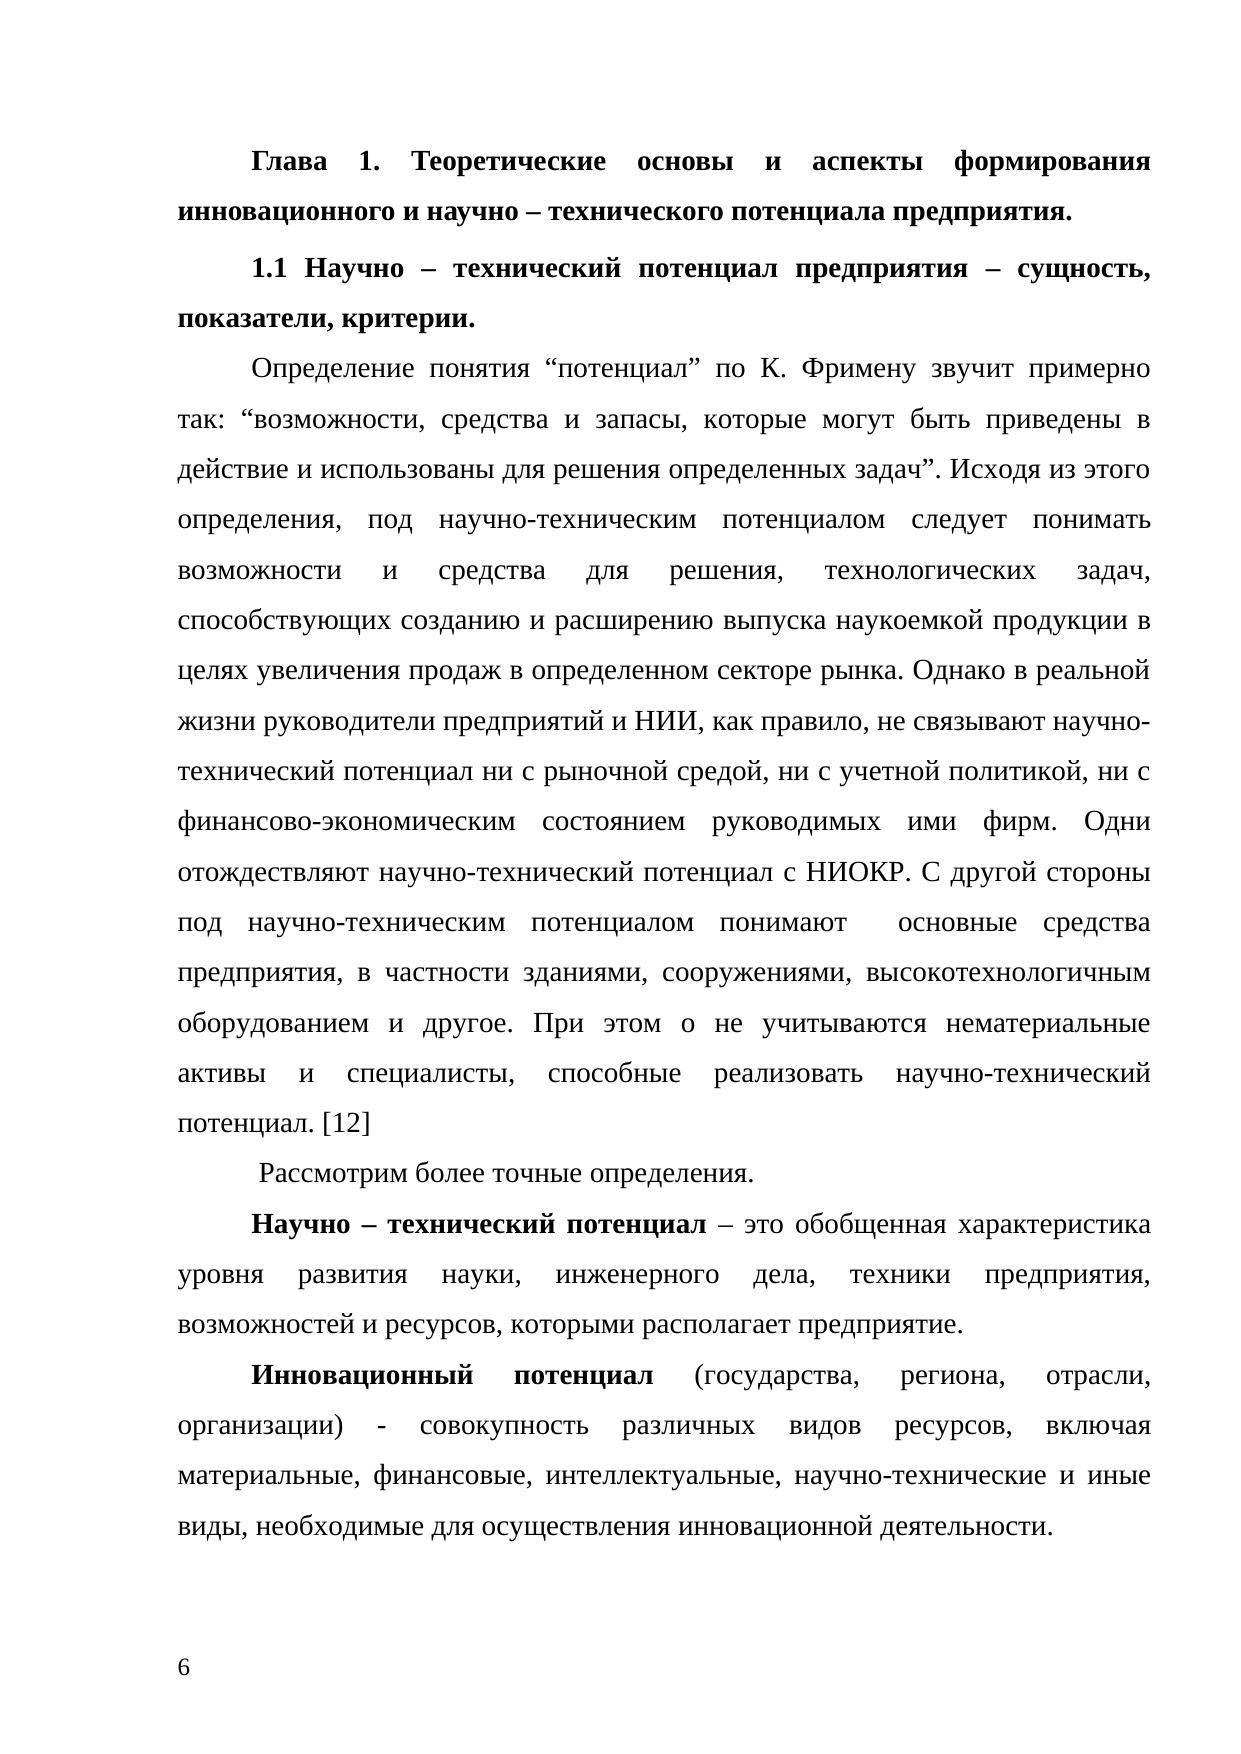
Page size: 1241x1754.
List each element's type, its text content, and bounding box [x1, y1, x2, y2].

subtitle Глава 1. Теоретические основы и аспекты формирования инновационного и научно – технического потенциала предприятия. [177, 143, 1152, 227]
text Определение понятия “потенциал” по К. Фримену звучит примерно так: “возможности, средства и запасы, которые могут быть приведены в действие и использованы для решения определенных задач”. Исходя из этого определения, под научно-техническим потенциалом следует понимать возможности и средства для решения, технологических задач, способствующих созданию и расширению выпуска наукоемкой продукции в целях увеличения продаж в определенном секторе рынка. Однако в реальной жизни руководители предприятий и НИИ, как правило, не связывают научно-технический потенциал ни с рыночной средой, ни с учетной политикой, ни с финансово-экономическим состоянием руководимых ими фирм. Одни отождествляют научно-технический потенциал с НИОКР. С другой стороны под научно-техническим потенциалом понимают основные средства предприятия, в частности зданиями, сооружениями, высокотехнологичным оборудованием и другое. При этом о не учитываются нематериальные активы и специалисты, способные реализовать научно-технический потенциал. [12] [177, 351, 1152, 1139]
text Инновационный потенциал (государства, региона, отрасли, организации) - совокупность различных видов ресурсов, включая материальные, финансовые, интеллектуальные, научно-технические и иные виды, необходимые для осуществления инновационной деятельности. [177, 1357, 1152, 1541]
subtitle 1.1 Научно – технический потенциал предприятия – сущность, показатели, критерии. [177, 250, 1152, 334]
text Научно – технический потенциал – это обобщенная характеристика уровня развития науки, инженерного дела, техники предприятия, возможностей и ресурсов, которыми располагает предприятие. [177, 1206, 1152, 1340]
text Рассмотрим более точные определения. [177, 1156, 1152, 1189]
